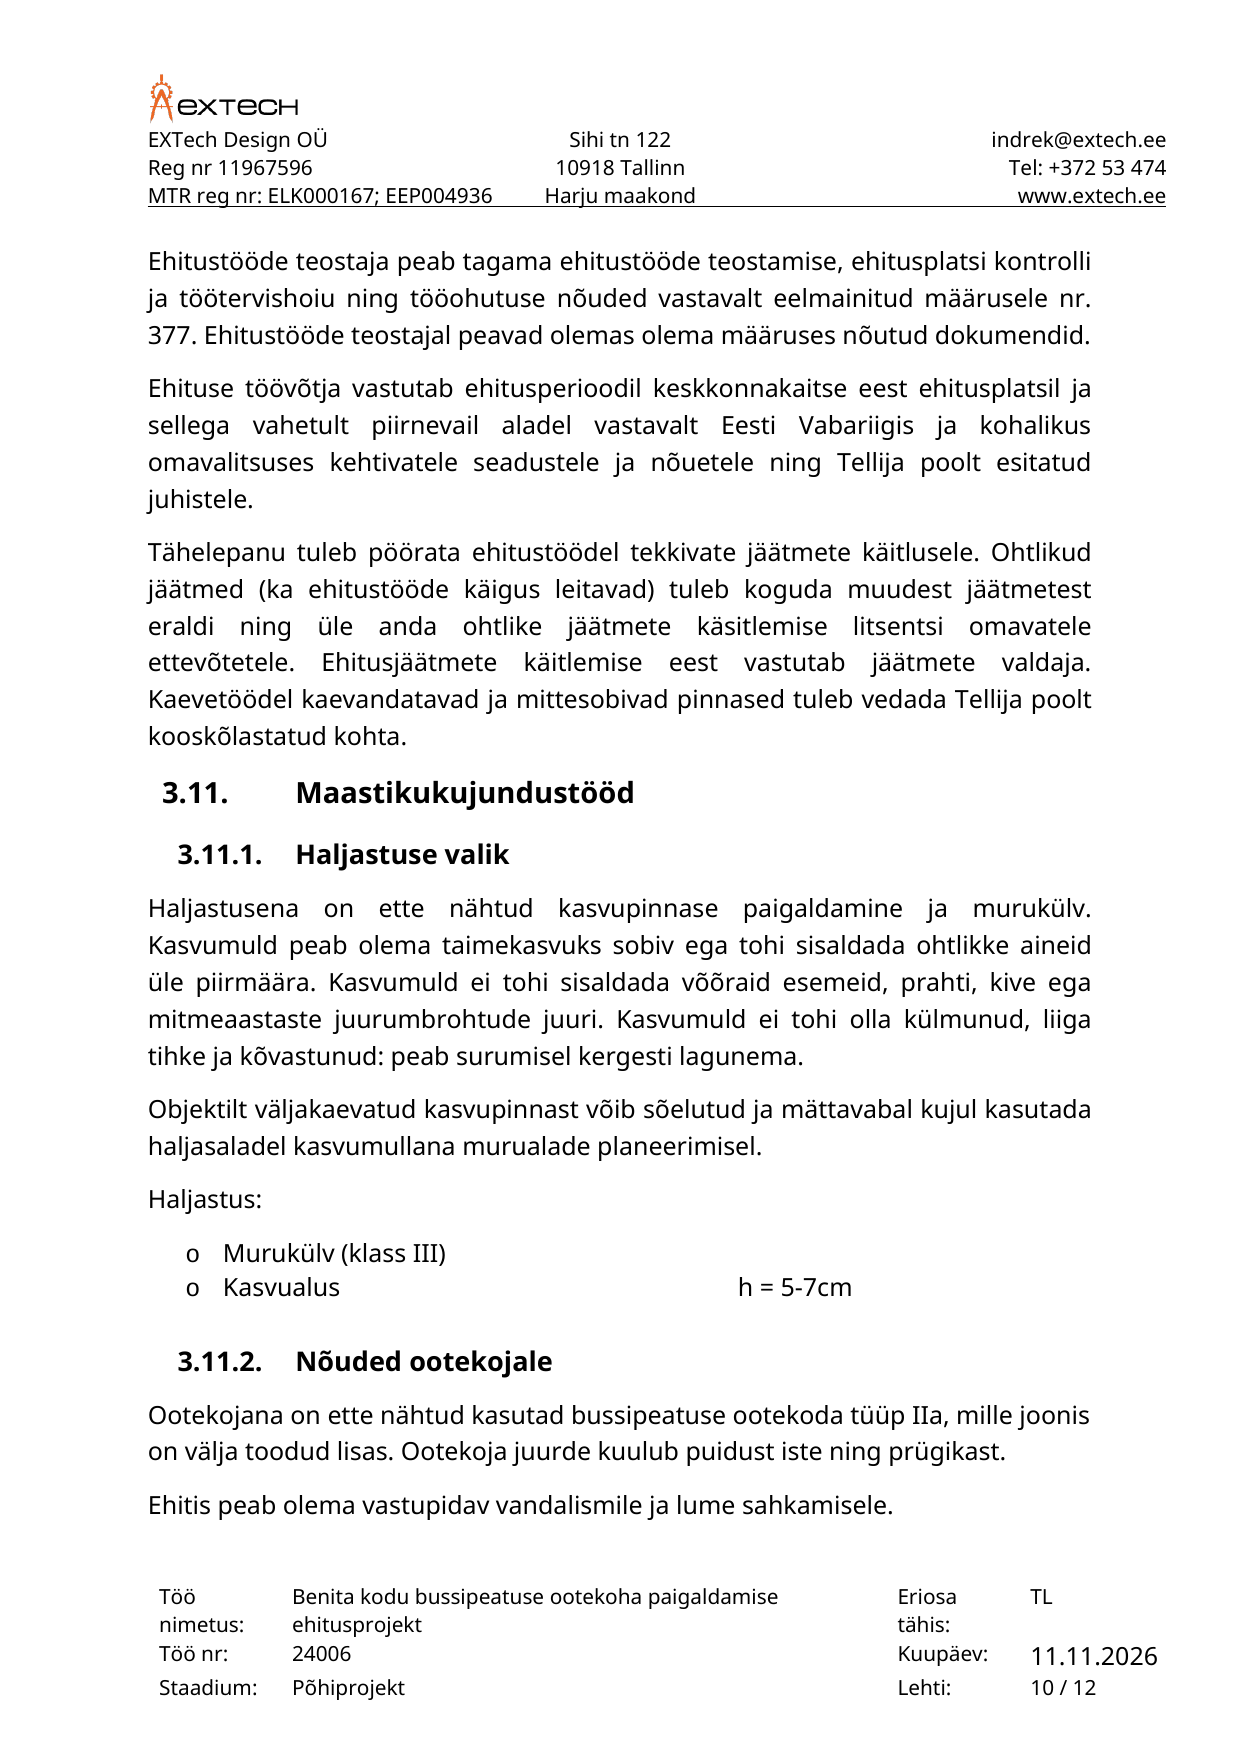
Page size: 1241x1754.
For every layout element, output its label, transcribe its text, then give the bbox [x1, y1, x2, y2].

text Ootekojana on ette nähtud kasutad bussipeatuse ootekoda tüüp IIa, mille joonis on välja toodud lisas. Ootekoja juurde kuulub puidust iste ning prügikast. [148, 1397, 1093, 1468]
text Ehitis peab olema vastupidav vandalismile ja lume sahkamisele. [148, 1487, 1093, 1522]
text Ehituse töövõtja vastutab ehitusperioodil keskkonnakaitse eest ehitusplatsil ja sellega vahetult piirnevail aladel vastavalt Eesti Vabariigis ja kohalikus omavalitsuses kehtivatele seadustele ja nõuetele ning Tellija poolt esitatud juhistele. [148, 371, 1093, 515]
text Objektilt väljakaevatud kasvupinnast võib sõelutud ja mättavabal kujul kasutada haljasaladel kasvumullana murualade planeerimisel. [148, 1092, 1093, 1162]
list Kasvualus h = 5-7cm [185, 1269, 1093, 1304]
subtitle Nõuded ootekojale [177, 1342, 1093, 1379]
subtitle Maastikukujundustööd [162, 772, 1093, 812]
text Ehitustööde teostaja peab tagama ehitustööde teostamise, ehitusplatsi kontrolli ja töötervishoiu ning tööohutuse nõuded vastavalt eelmainitud määrusele nr. 377. Ehitustööde teostajal peavad olemas olema määruses nõutud dokumendid. [148, 244, 1093, 352]
picture [147, 73, 300, 125]
text Haljastus: [148, 1182, 1093, 1216]
list Murukülv (klass III) [185, 1235, 1093, 1269]
text Tähelepanu tuleb pöörata ehitustöödel tekkivate jäätmete käitlusele. Ohtlikud jäätmed (ka ehitustööde käigus leitavad) tuleb koguda muudest jäätmetest eraldi ning üle anda ohtlike jäätmete käsitlemise litsentsi omavatele ettevõtetele. Ehitusjäätmete käitlemise eest vastutab jäätmete valdaja. Kaevetöödel kaevandatavad ja mittesobivad pinnased tuleb vedada Tellija poolt kooskõlastatud kohta. [148, 535, 1093, 753]
subtitle Haljastuse valik [177, 836, 1093, 873]
text Haljastusena on ette nähtud kasvupinnase paigaldamine ja murukülv. Kasvumuld peab olema taimekasvuks sobiv ega tohi sisaldada ohtlikke aineid üle piirmäära. Kasvumuld ei tohi sisaldada võõraid esemeid, prahti, kive ega mitmeaastaste juurumbrohtude juuri. Kasvumuld ei tohi olla külmunud, liiga tihke ja kõvastunud: peab surumisel kergesti lagunema. [148, 891, 1093, 1072]
